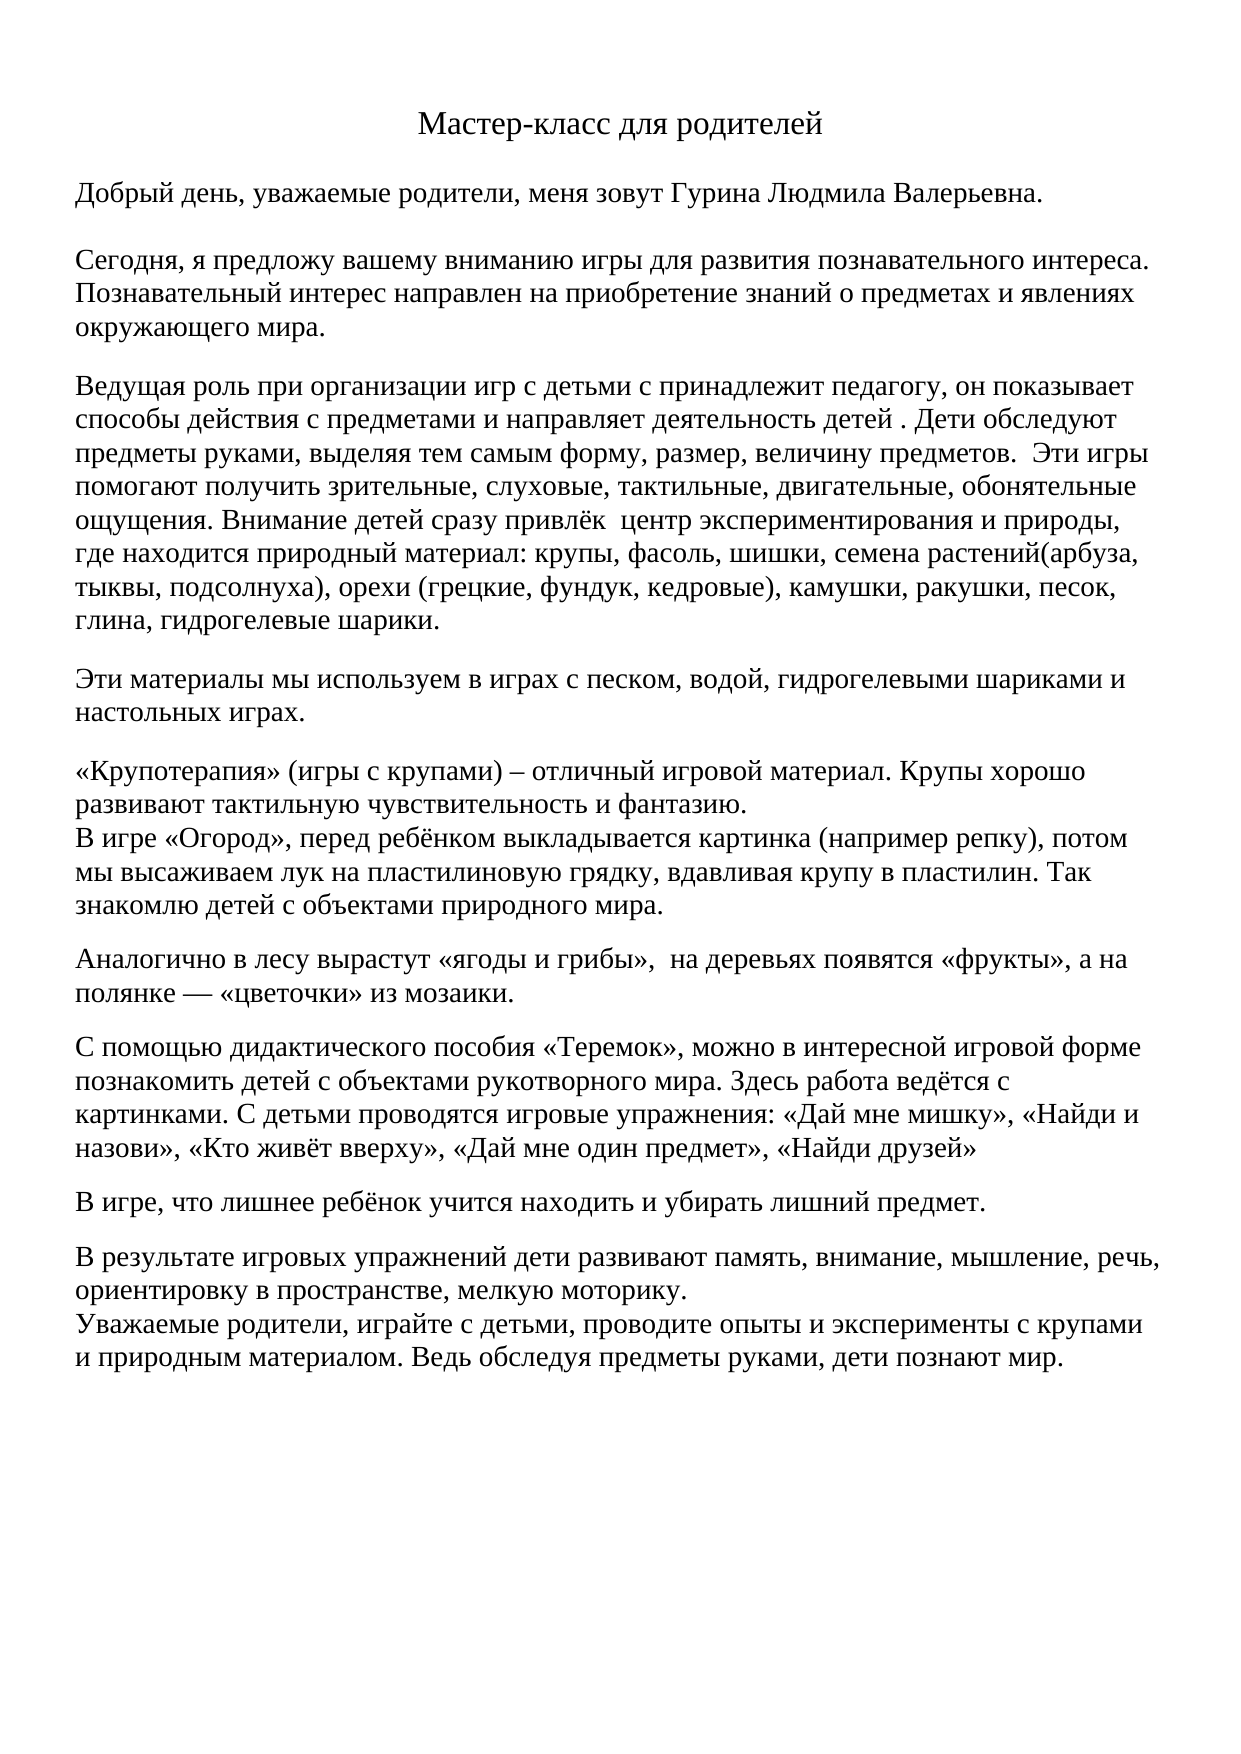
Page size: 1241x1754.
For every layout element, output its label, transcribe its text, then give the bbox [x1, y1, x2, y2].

text Мастер-класс для родителей [75, 103, 1165, 141]
text Аналогично в лесу вырастут «ягоды и грибы», на деревьях появятся «фрукты», а на полянке — «цветочки» из мозаики. [75, 942, 1165, 1009]
text В игре «Огород», перед ребёнком выкладывается картинка (например репку), потом мы высаживаем лук на пластилиновую грядку, вдавливая крупу в пластилин. Так знакомлю детей с объектами природного мира. [75, 820, 1165, 921]
text С помощью дидактического пособия «Теремок», можно в интересной игровой форме познакомить детей с объектами рукотворного мира. Здесь работа ведётся с картинками. С детьми проводятся игровые упражнения: «Дай мне мишку», «Найди и назови», «Кто живёт вверху», «Дай мне один предмет», «Найди друзей» [75, 1029, 1165, 1164]
text В результате игровых упражнений дети развивают память, внимание, мышление, речь, ориентировку в пространстве, мелкую моторику. Уважаемые родители, играйте с детьми, проводите опыты и эксперименты с крупами и природным материалом. Ведь обследуя предметы руками, дети познают мир. [75, 1239, 1165, 1373]
text Эти материалы мы используем в играх с песком, водой, гидрогелевыми шариками и настольных играх. [75, 661, 1165, 728]
text В игре, что лишнее ребёнок учится находить и убирать лишний предмет. [75, 1184, 1165, 1218]
text «Крупотерапия» (игры с крупами) – отличный игровой материал. Крупы хорошо развивают тактильную чувствительность и фантазию. [75, 753, 1165, 820]
text Добрый день, уважаемые родители, меня зовут Гурина Людмила Валерьевна. [75, 175, 1165, 208]
text Познавательный интерес направлен на приобретение знаний о предметах и явлениях окружающего мира. [75, 276, 1165, 343]
text Ведущая роль при организации игр с детьми с принадлежит педагогу, он показывает способы действия с предметами и направляет деятельность детей . Дети обследуют предметы руками, выделяя тем самым форму, размер, величину предметов. Эти игры помогают получить зрительные, слуховые, тактильные, двигательные, обонятельные ощущения. Внимание детей сразу привлёк центр экспериментирования и природы, где находится природный материал: крупы, фасоль, шишки, семена растений(арбуза, тыквы, подсолнуха), орехи (грецкие, фундук, кедровые), камушки, ракушки, песок, глина, гидрогелевые шарики. [75, 368, 1165, 636]
text Сегодня, я предложу вашему вниманию игры для развития познавательного интереса. [75, 242, 1165, 276]
